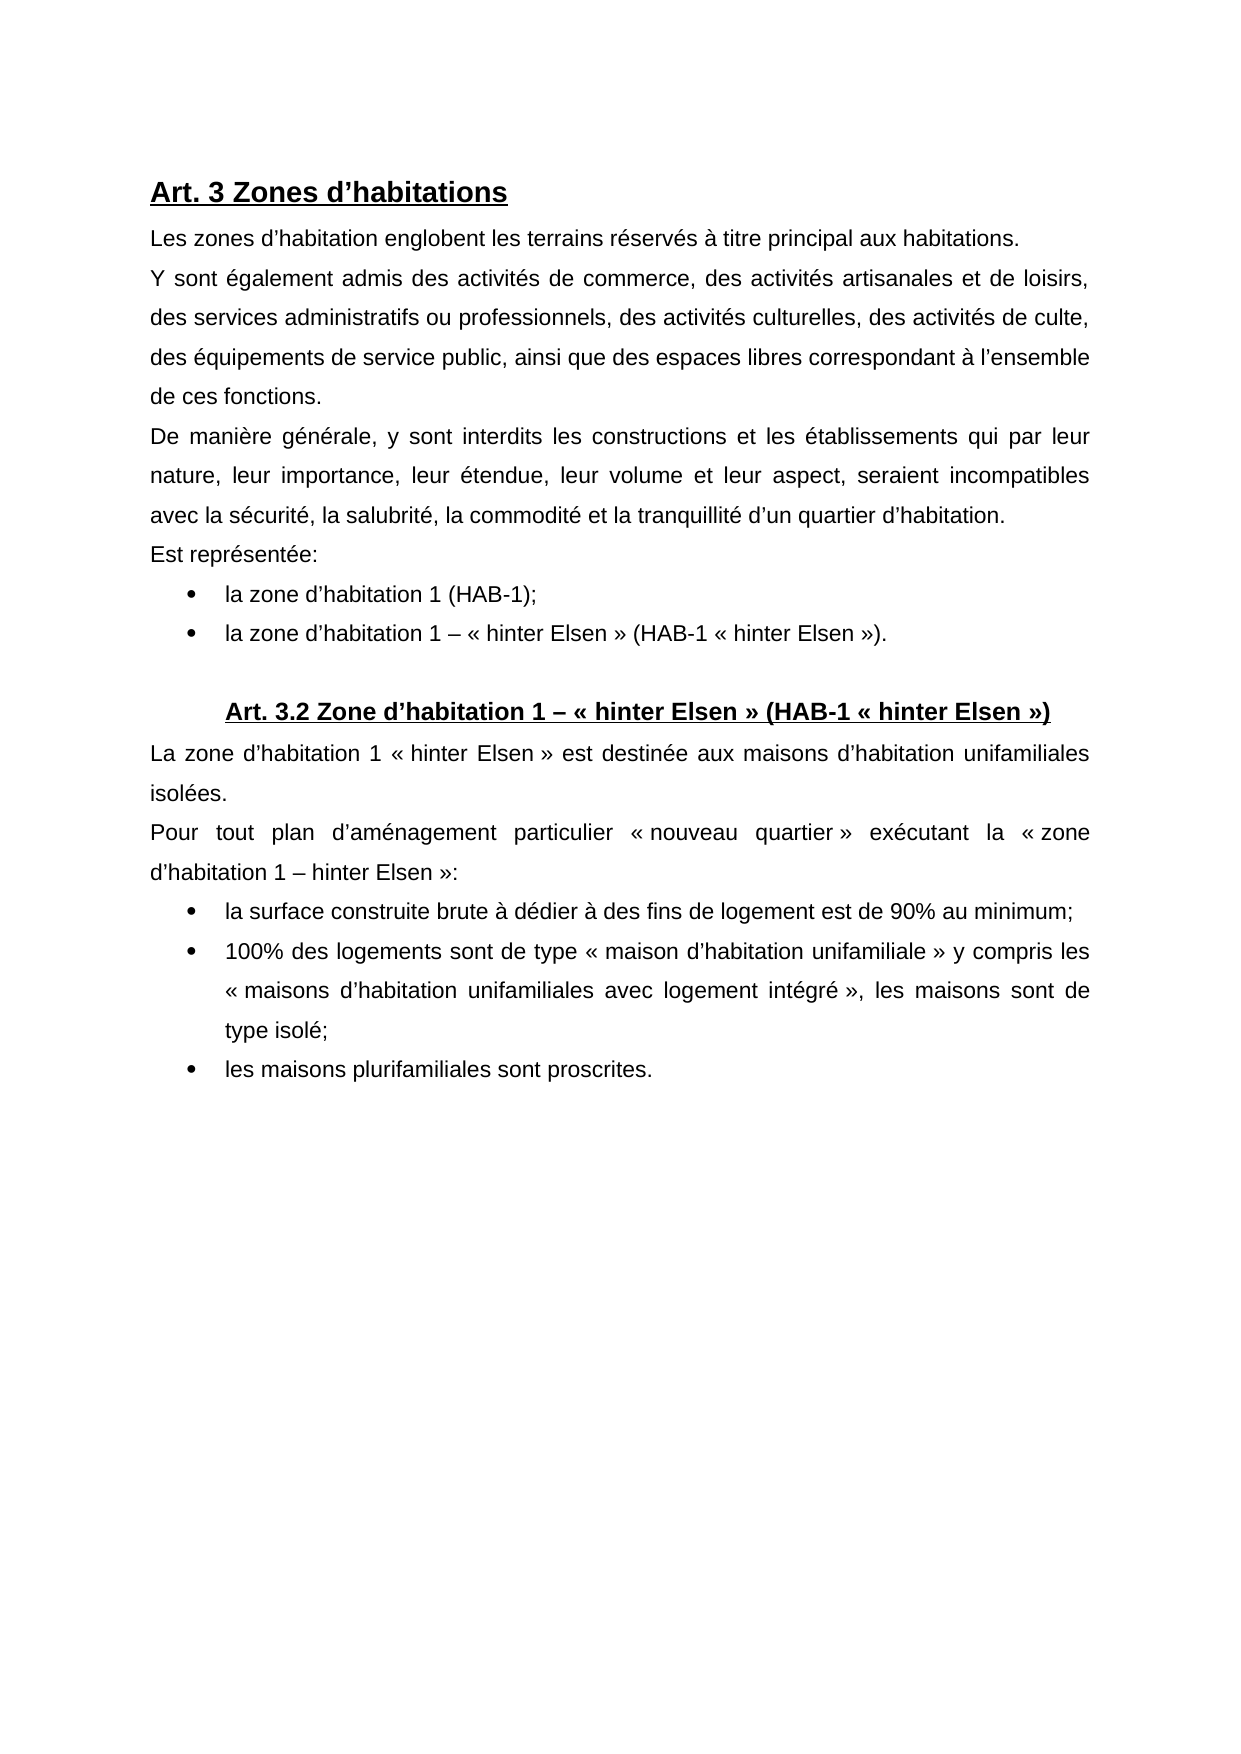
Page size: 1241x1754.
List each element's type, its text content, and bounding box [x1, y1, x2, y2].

list 100% des logements sont de type « maison d’habitation unifamiliale » y compris les « maisons d’habitation unifamiliales avec logement intégré », les maisons sont de type isolé; [187, 938, 1090, 1043]
list la zone d’habitation 1 – « hinter Elsen » (HAB-1 « hinter Elsen »). [187, 620, 1090, 646]
subtitle Art. 3 Zones d’habitations [150, 175, 1090, 208]
list la zone d’habitation 1 (HAB-1); [187, 581, 1090, 607]
text Y sont également admis des activités de commerce, des activités artisanales et de loisirs, des services administratifs ou professionnels, des activités culturelles, des activités de culte, des équipements de service public, ainsi que des espaces libres correspondant à l’ensemble de ces fonctions. [150, 265, 1090, 409]
text Pour tout plan d’aménagement particulier « nouveau quartier » exécutant la « zone d’habitation 1 – hinter Elsen »: [150, 819, 1090, 885]
text Est représentée: [150, 541, 1090, 567]
text De manière générale, y sont interdits les constructions et les établissements qui par leur nature, leur importance, leur étendue, leur volume et leur aspect, seraient incompatibles avec la sécurité, la salubrité, la commodité et la tranquillité d’un quartier d’habitation. [150, 423, 1090, 528]
list les maisons plurifamiliales sont proscrites. [187, 1056, 1090, 1082]
list la surface construite brute à dédier à des fins de logement est de 90% au minimum; [187, 898, 1090, 924]
text La zone d’habitation 1 « hinter Elsen » est destinée aux maisons d’habitation unifamiliales isolées. [150, 740, 1090, 806]
text Les zones d’habitation englobent les terrains réservés à titre principal aux habitations. [150, 225, 1090, 252]
subtitle Art. 3.2 Zone d’habitation 1 – « hinter Elsen » (HAB-1 « hinter Elsen ») [225, 697, 1090, 726]
